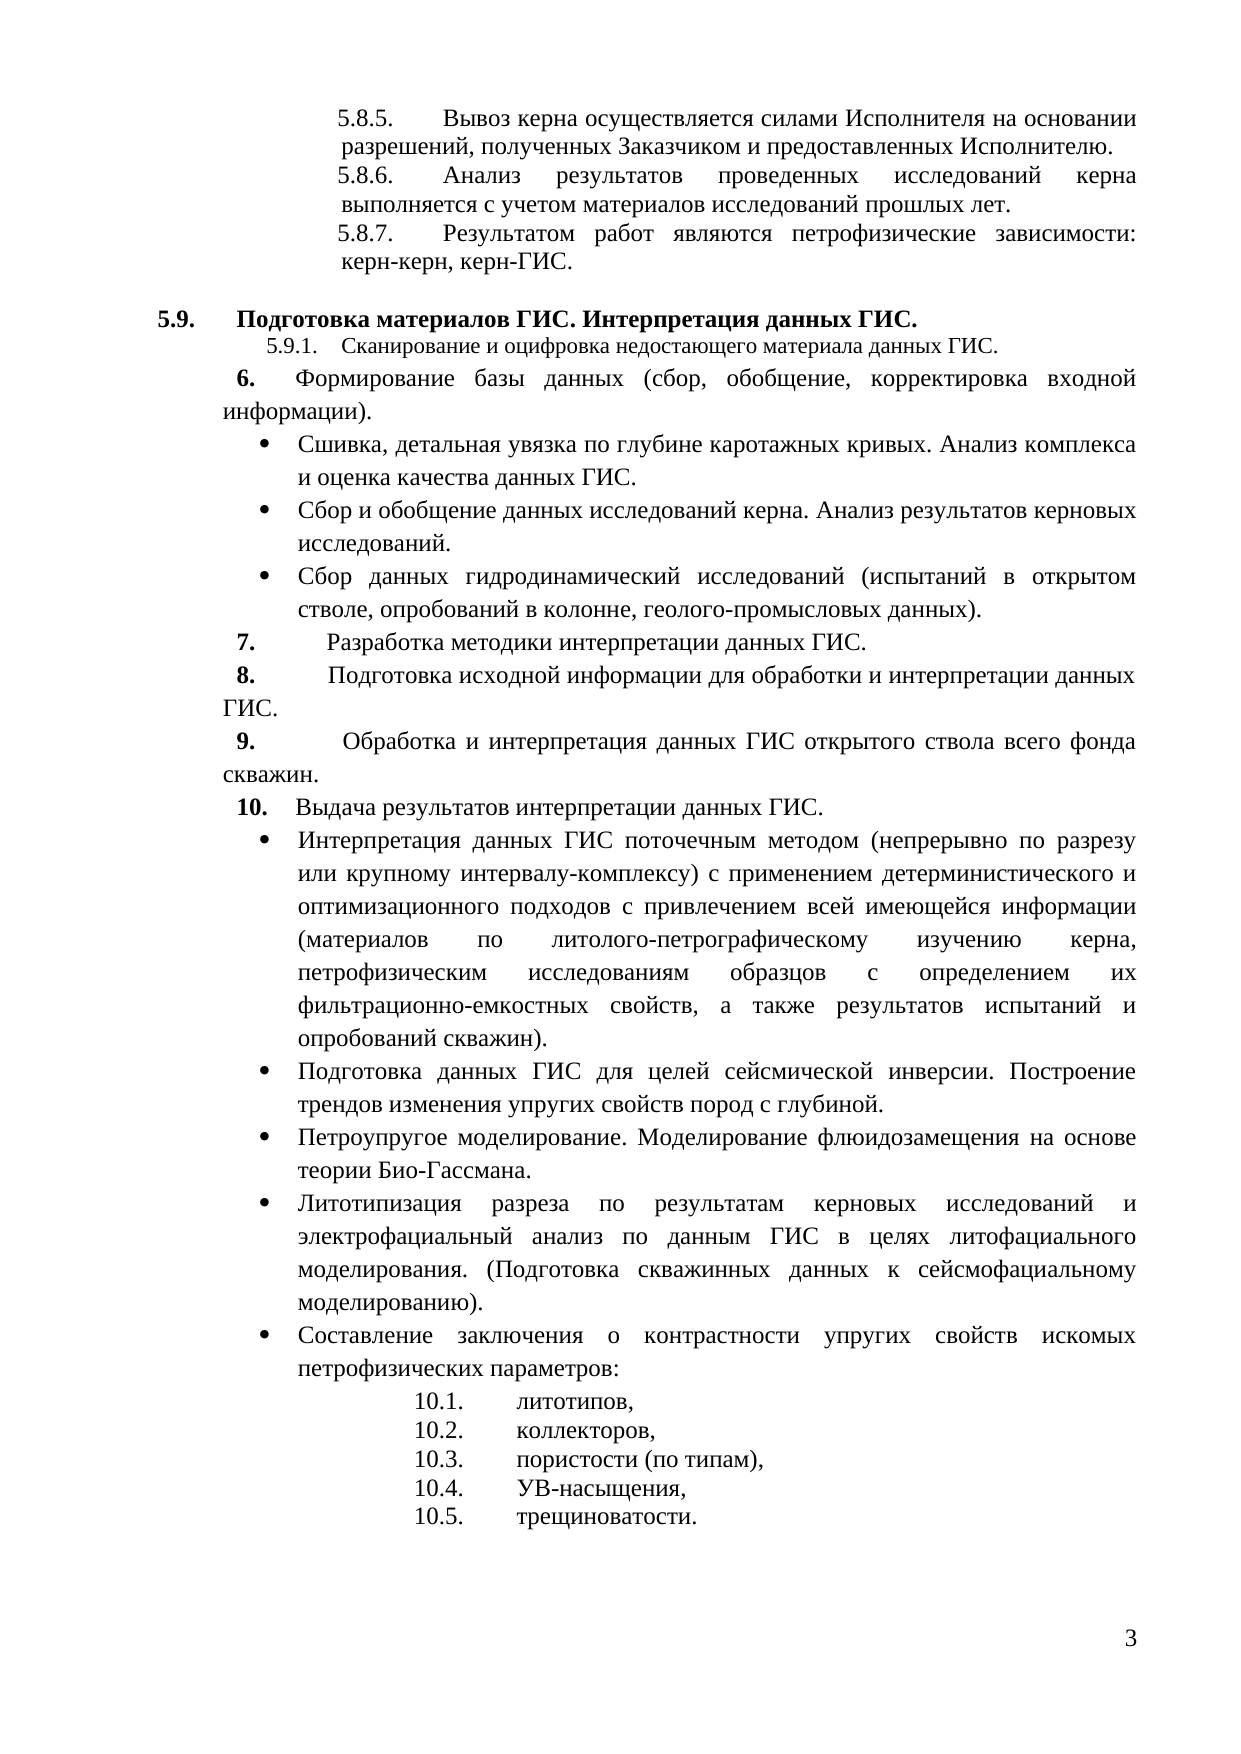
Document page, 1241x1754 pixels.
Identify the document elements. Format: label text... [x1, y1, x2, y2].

list Подготовка исходной информации для обработки и интерпретации данных ГИС. [223, 660, 1137, 722]
list пористости (по типам), [399, 1444, 1137, 1473]
list трещиноватости. [399, 1501, 1137, 1530]
list Анализ результатов проведенных исследований керна выполняется с учетом материалов исследований прошлых лет. [337, 160, 1137, 218]
list литотипов, [399, 1386, 1137, 1415]
list Составление заключения о контрастности упругих свойств искомых петрофизических параметров: [260, 1320, 1137, 1382]
list Петроупругое моделирование. Моделирование флюидозамещения на основе теории Био-Гассмана. [260, 1122, 1137, 1184]
list Сшивка, детальная увязка по глубине каротажных кривых. Анализ комплекса и оценка качества данных ГИС. [260, 429, 1137, 491]
list Литотипизация разреза по результатам керновых исследований и электрофациальный анализ по данным ГИС в целях литофациального моделирования. (Подготовка скважинных данных к сейсмофациальному моделированию). [260, 1188, 1137, 1316]
list Подготовка данных ГИС для целей сейсмической инверсии. Построение трендов изменения упругих свойств пород с глубиной. [260, 1056, 1137, 1118]
list Вывоз керна осуществляется силами Исполнителя на основании разрешений, полученных Заказчиком и предоставленных Исполнителю. [337, 103, 1137, 160]
list УВ-насыщения, [399, 1473, 1137, 1501]
list Подготовка материалов ГИС. Интерпретация данных ГИС. [157, 304, 1137, 333]
list Выдача результатов интерпретации данных ГИС. [223, 792, 1137, 821]
list Формирование базы данных (сбор, обобщение, корректировка входной информации). [223, 363, 1137, 424]
list коллекторов, [399, 1415, 1137, 1444]
list Обработка и интерпретация данных ГИС открытого ствола всего фонда скважин. [223, 726, 1137, 788]
list Разработка методики интерпретации данных ГИС. [223, 627, 1137, 656]
list Интерпретация данных ГИС поточечным методом (непрерывно по разрезу или крупному интервалу-комплексу) с применением детерминистического и оптимизационного подходов с привлечением всей имеющейся информации (материалов по литолого-петрографическому изучению керна, петрофизическим исследованиям образцов с определением их фильтрационно-емкостных свойств, а также результатов испытаний и опробований скважин). [260, 825, 1137, 1052]
list Сканирование и оцифровка недостающего материала данных ГИС. [266, 333, 1137, 359]
list Сбор данных гидродинамический исследований (испытаний в открытом стволе, опробований в колонне, геолого-промысловых данных). [260, 561, 1137, 623]
list Сбор и обобщение данных исследований керна. Анализ результатов керновых исследований. [260, 495, 1137, 557]
list Результатом работ являются петрофизические зависимости: керн-керн, керн-ГИС. [337, 218, 1137, 275]
